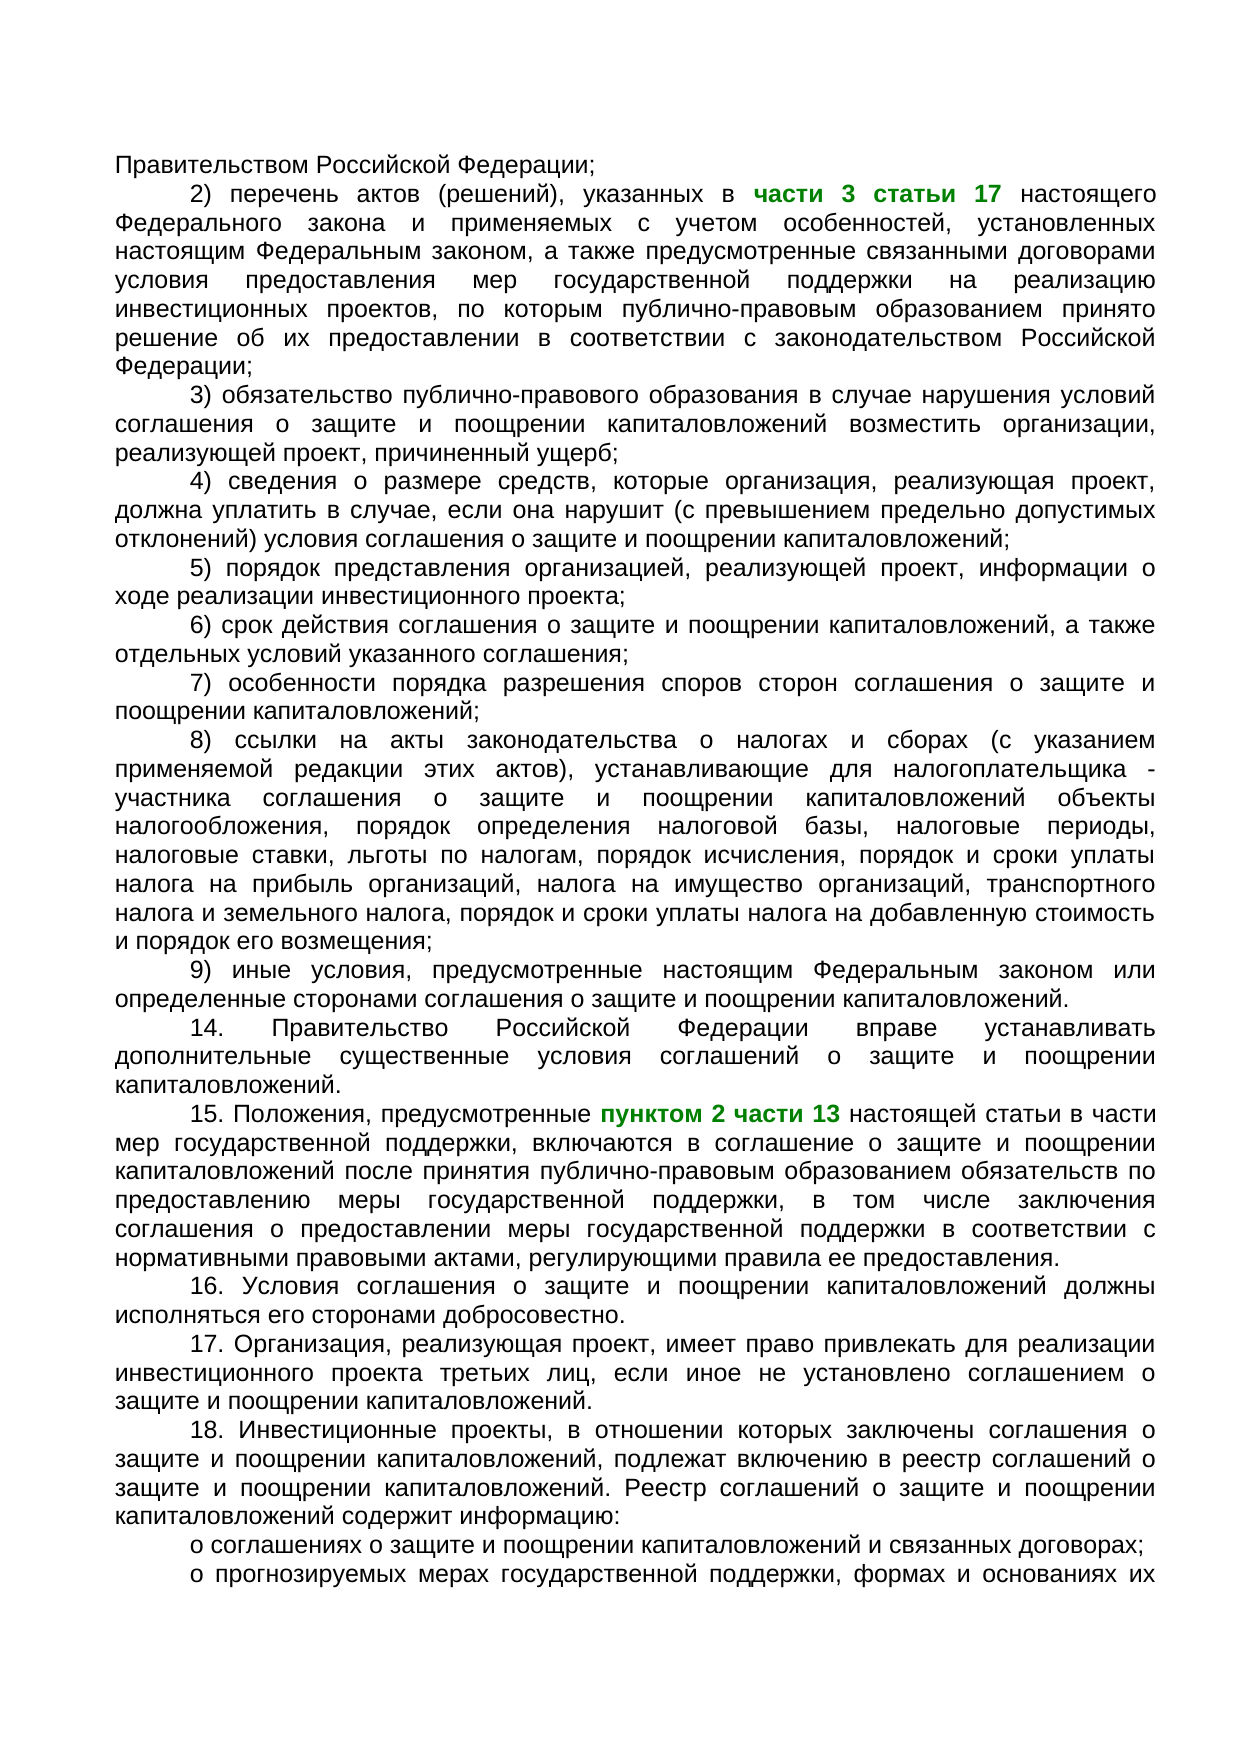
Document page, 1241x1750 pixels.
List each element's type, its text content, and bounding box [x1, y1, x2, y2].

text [114, 150, 1157, 179]
text 2) перечень актов (решений), указанных в части 3 статьи 17 настоящего Федерального закона и применяемых с учетом особенностей, установленных настоящим Федеральным законом, а также предусмотренные связанными договорами условия предоставления мер государственной поддержки на реализацию инвестиционных проектов, по которым публично-правовым образованием принято решение об их предоставлении в соответствии с законодательством Российской Федерации; [114, 179, 1157, 380]
text 5) порядок представления организацией, реализующей проект, информации о ходе реализации инвестиционного проекта; [114, 552, 1157, 610]
text 3) обязательство публично-правового образования в случае нарушения условий соглашения о защите и поощрении капиталовложений возместить организации, реализующей проект, причиненный ущерб; [114, 380, 1157, 466]
text 16. Условия соглашения о защите и поощрении капиталовложений должны исполняться его сторонами добросовестно. [114, 1271, 1157, 1329]
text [114, 1559, 1157, 1587]
text 4) сведения о размере средств, которые организация, реализующая проект, должна уплатить в случае, если она нарушит (с превышением предельно допустимых отклонений) условия соглашения о защите и поощрении капиталовложений; [114, 466, 1157, 552]
text 14. Правительство Российской Федерации вправе устанавливать дополнительные существенные условия соглашений о защите и поощрении капиталовложений. [114, 1012, 1157, 1099]
text 17. Организация, реализующая проект, имеет право привлекать для реализации инвестиционного проекта третьих лиц, если иное не установлено соглашением о защите и поощрении капиталовложений. [114, 1329, 1157, 1415]
text 18. Инвестиционные проекты, в отношении которых заключены соглашения о защите и поощрении капиталовложений, подлежат включению в реестр соглашений о защите и поощрении капиталовложений. Реестр соглашений о защите и поощрении капиталовложений содержит информацию: [114, 1415, 1157, 1530]
text о соглашениях о защите и поощрении капиталовложений и связанных договорах; [114, 1530, 1157, 1559]
text 8) ссылки на акты законодательства о налогах и сборах (с указанием применяемой редакции этих актов), устанавливающие для налогоплательщика - участника соглашения о защите и поощрении капиталовложений объекты налогообложения, порядок определения налоговой базы, налоговые периоды, налоговые ставки, льготы по налогам, порядок исчисления, порядок и сроки уплаты налога на прибыль организаций, налога на имущество организаций, транспортного налога и земельного налога, порядок и сроки уплаты налога на добавленную стоимость и порядок его возмещения; [114, 725, 1157, 955]
text 9) иные условия, предусмотренные настоящим Федеральным законом или определенные сторонами соглашения о защите и поощрении капиталовложений. [114, 955, 1157, 1012]
text 6) срок действия соглашения о защите и поощрении капиталовложений, а также отдельных условий указанного соглашения; [114, 610, 1157, 667]
text 7) особенности порядка разрешения споров сторон соглашения о защите и поощрении капиталовложений; [114, 667, 1157, 725]
text 15. Положения, предусмотренные пунктом 2 части 13 настоящей статьи в части мер государственной поддержки, включаются в соглашение о защите и поощрении капиталовложений после принятия публично-правовым образованием обязательств по предоставлению меры государственной поддержки, в том числе заключения соглашения о предоставлении меры государственной поддержки в соответствии с нормативными правовыми актами, регулирующими правила ее предоставления. [114, 1099, 1157, 1271]
